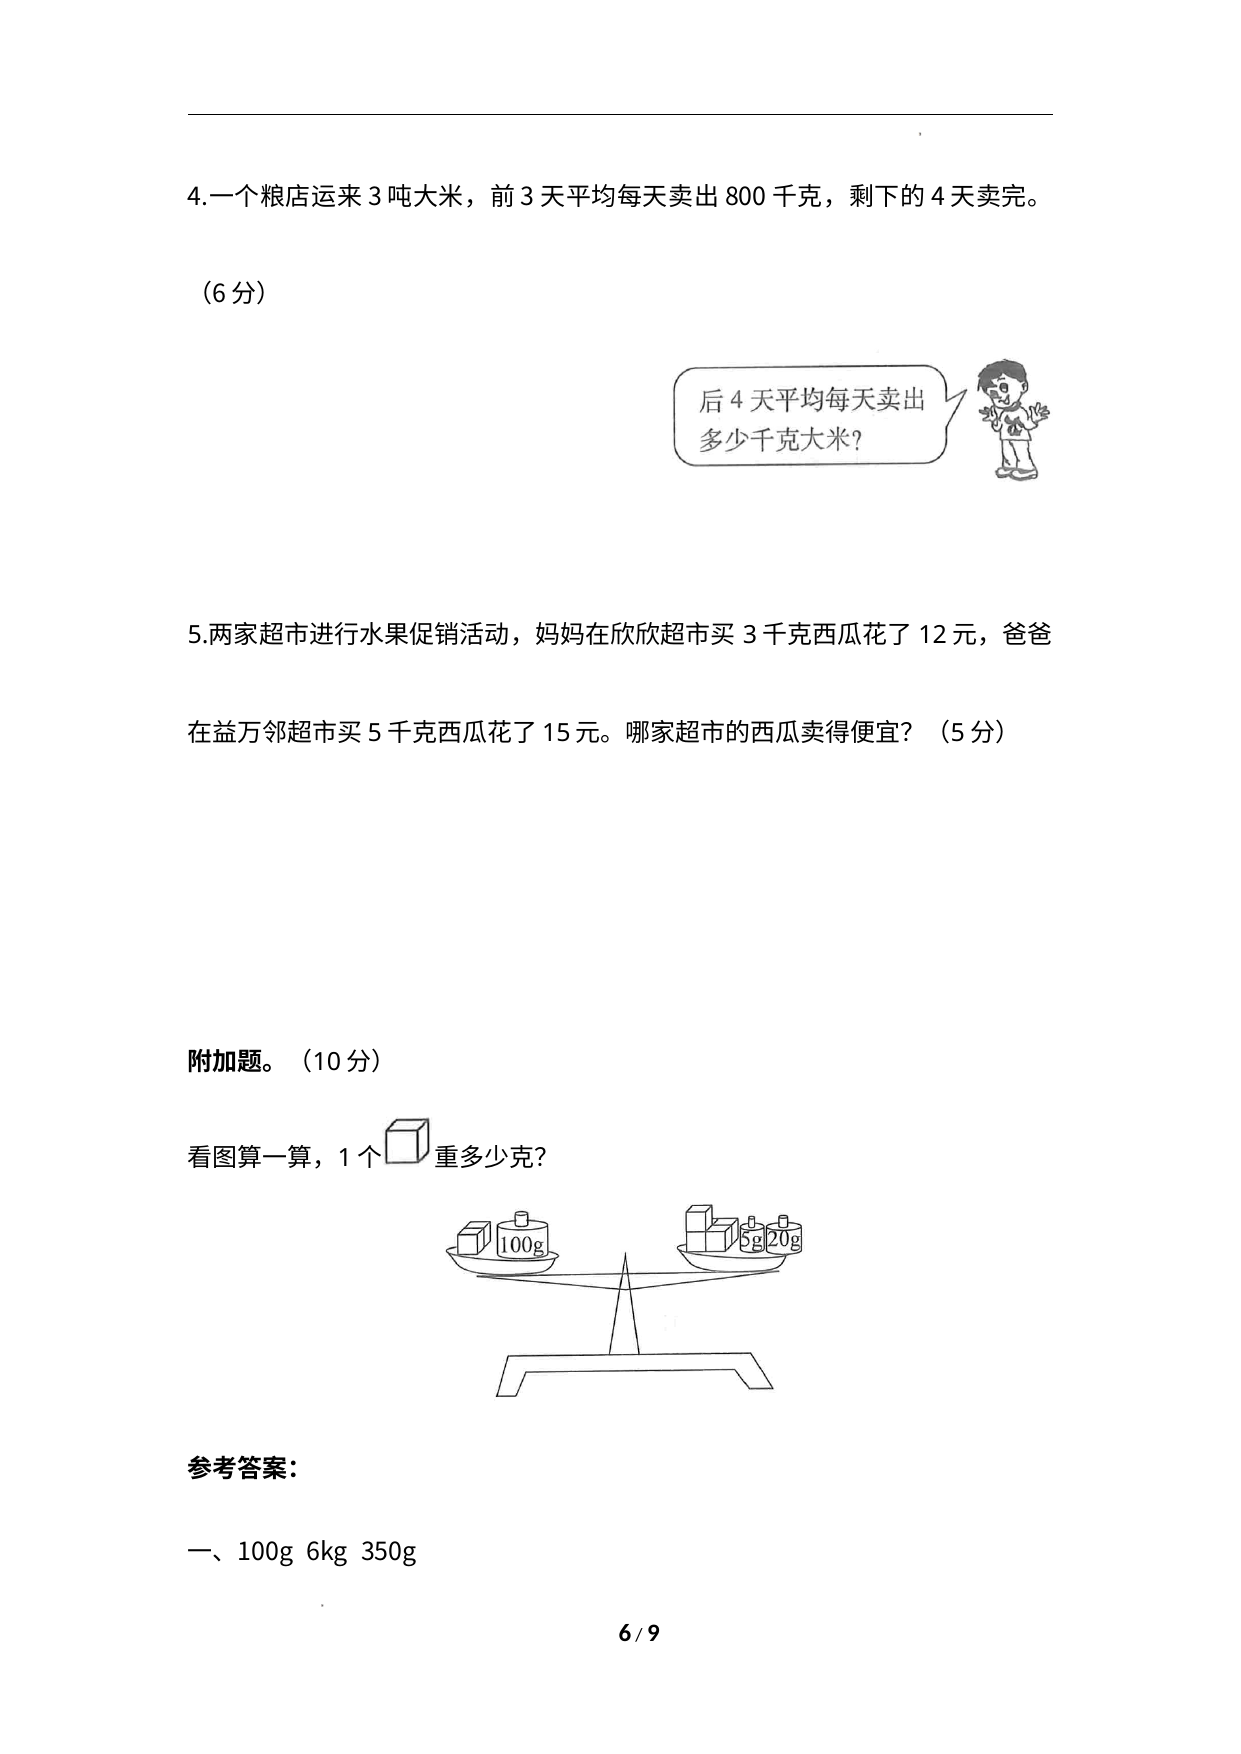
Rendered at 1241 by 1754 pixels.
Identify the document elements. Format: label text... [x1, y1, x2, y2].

text 附加题。（10分） [187, 1027, 1053, 1092]
picture [668, 342, 1053, 488]
text 4.一个粮店运来3吨大米，前3天平均每天卖出800千克，剩下的4天卖完。（6分） [187, 162, 1053, 324]
text 参考答案： [187, 1434, 1053, 1499]
text 一、100g 6kg 350g [187, 1517, 1053, 1582]
picture [381, 1110, 434, 1167]
text 5.两家超市进行水果促销活动，妈妈在欣欣超市买3千克西瓜花了12元，爸爸在益万邻超市买5千克西瓜花了15元。哪家超市的西瓜卖得便宜？（5分） [187, 600, 1053, 763]
text 看图算一算，1个重多少克？ [187, 1110, 1053, 1175]
picture [434, 1193, 806, 1402]
